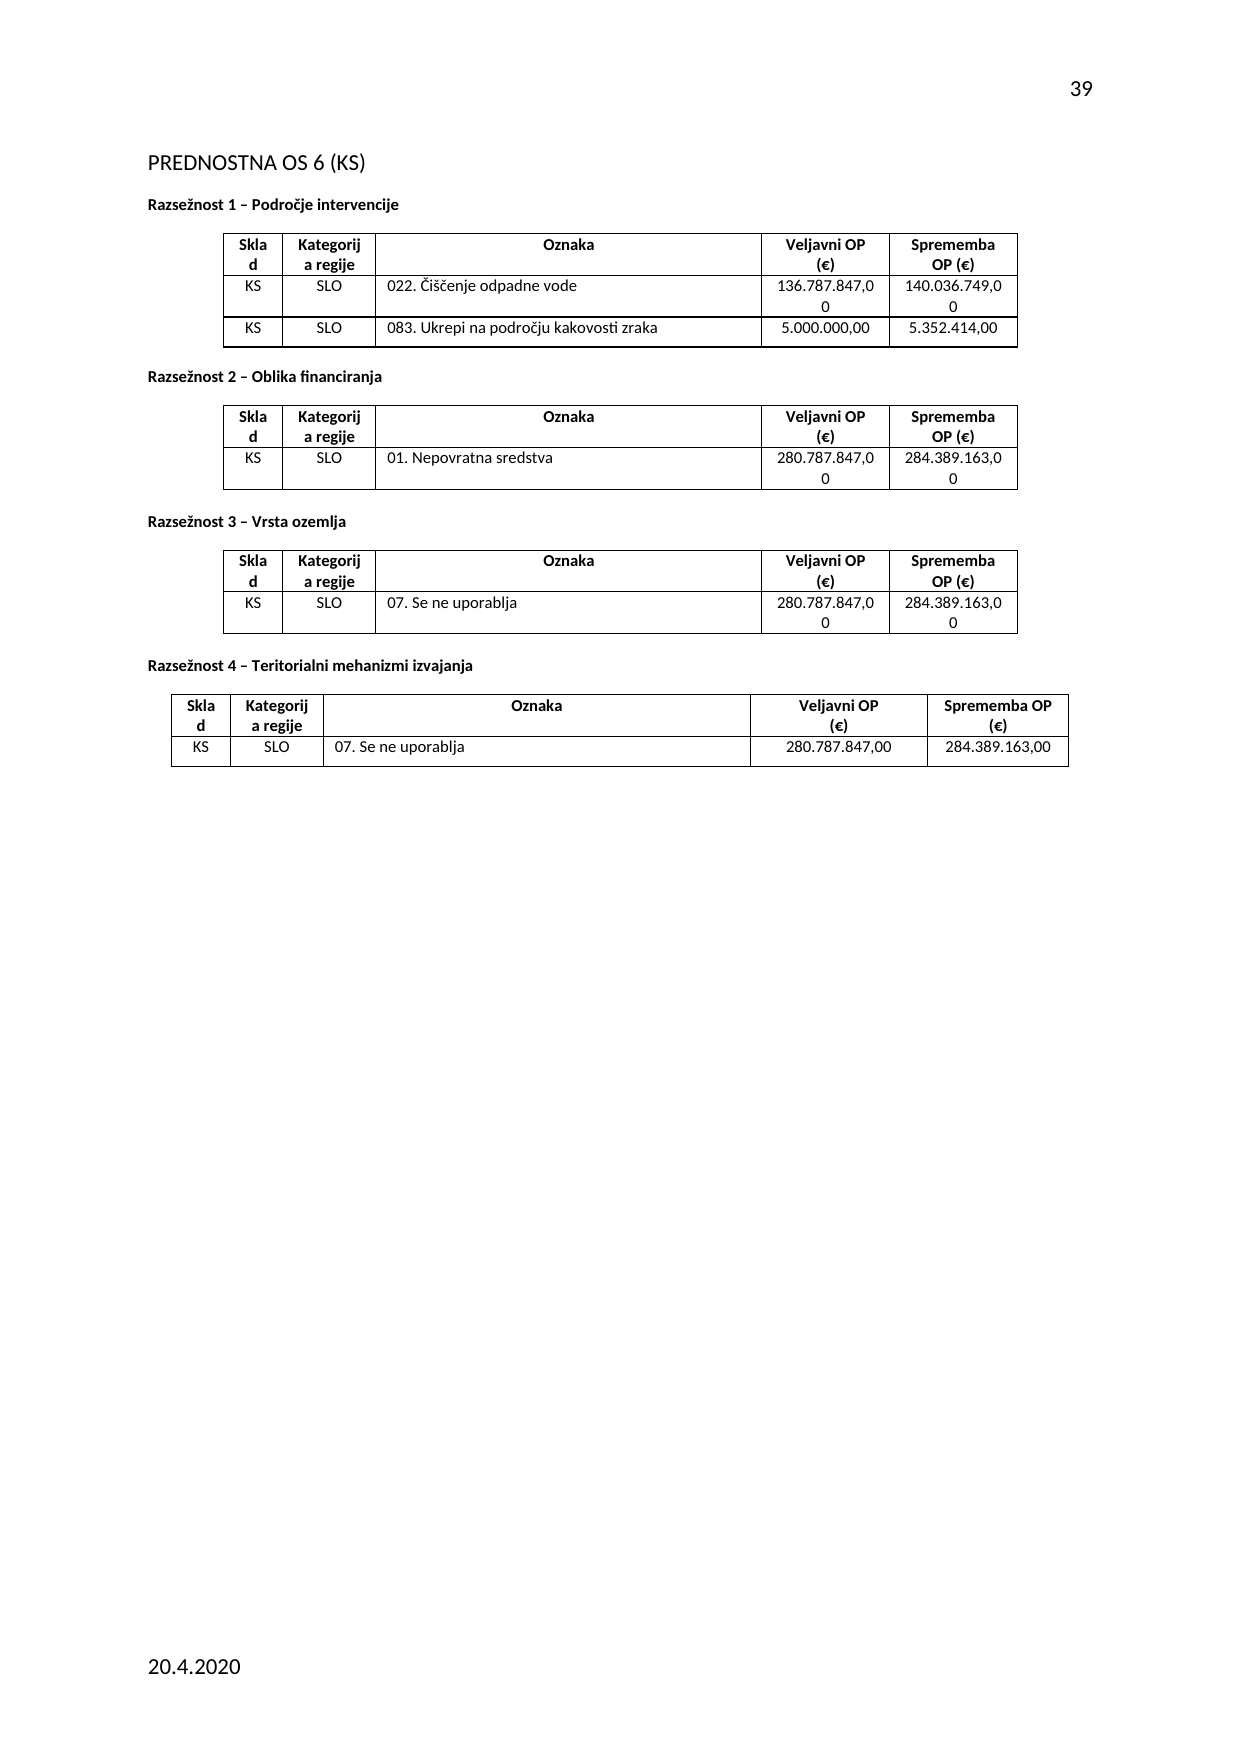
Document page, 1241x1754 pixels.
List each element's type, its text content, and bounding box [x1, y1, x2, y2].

table_cell 280.787.847,00 [751, 737, 927, 766]
table_header Sklad [224, 234, 282, 275]
table_cell 01. Nepovratna sredstva [376, 448, 761, 488]
table_header Sklad [224, 406, 282, 447]
table_cell 07. Se ne uporablja [376, 592, 761, 633]
text Razsežnost 2 – Oblika financiranja [148, 367, 1093, 387]
table_cell 140.036.749,00 [890, 276, 1017, 316]
table_header Veljavni OP (€) [762, 551, 889, 591]
table_cell SLO [231, 737, 323, 766]
table_cell KS [224, 276, 282, 316]
table_cell SLO [283, 318, 375, 346]
table_header Sprememba OP (€) [890, 551, 1017, 591]
text Razsežnost 4 – Teritorialni mehanizmi izvajanja [148, 656, 1093, 676]
table_header Oznaka [376, 406, 761, 447]
table_header Oznaka [376, 234, 761, 275]
table_header Kategorija regije [283, 406, 375, 447]
text Razsežnost 1 – Področje intervencije [148, 194, 1093, 215]
table_header Veljavni OP (€) [762, 406, 889, 447]
table_cell KS [224, 592, 282, 633]
table_header Veljavni OP (€) [762, 234, 889, 275]
table_cell KS [224, 448, 282, 488]
table_cell 136.787.847,00 [762, 276, 889, 316]
table_cell SLO [283, 276, 375, 316]
table_cell KS [224, 318, 282, 346]
table_cell 284.389.163,00 [890, 448, 1017, 488]
table_header Sklad [172, 695, 230, 736]
table_header Kategorija regije [283, 551, 375, 591]
table_header Kategorija regije [283, 234, 375, 275]
table_cell KS [172, 737, 230, 766]
table_cell 5.352.414,00 [890, 318, 1017, 346]
table_cell SLO [283, 592, 375, 633]
table_cell 022. Čiščenje odpadne vode [376, 276, 761, 316]
table_cell 284.389.163,00 [890, 592, 1017, 633]
table_cell 07. Se ne uporablja [324, 737, 750, 766]
table_header Oznaka [324, 695, 750, 736]
table_header Oznaka [376, 551, 761, 591]
table_cell SLO [283, 448, 375, 488]
table_header Veljavni OP (€) [751, 695, 927, 736]
table_header Kategorija regije [231, 695, 323, 736]
table_cell 5.000.000,00 [762, 318, 889, 346]
table_cell 280.787.847,00 [762, 592, 889, 633]
table_header Sprememba OP (€) [890, 406, 1017, 447]
table_cell 280.787.847,00 [762, 448, 889, 488]
table_header Sprememba OP (€) [890, 234, 1017, 275]
text Razsežnost 3 – Vrsta ozemlja [148, 511, 1093, 531]
table_cell 083. Ukrepi na področju kakovosti zraka [376, 318, 761, 346]
text PREDNOSTNA OS 6 (KS) [148, 148, 1093, 176]
table_header Sklad [224, 551, 282, 591]
table_cell 284.389.163,00 [928, 737, 1068, 766]
table_header Sprememba OP (€) [928, 695, 1068, 736]
